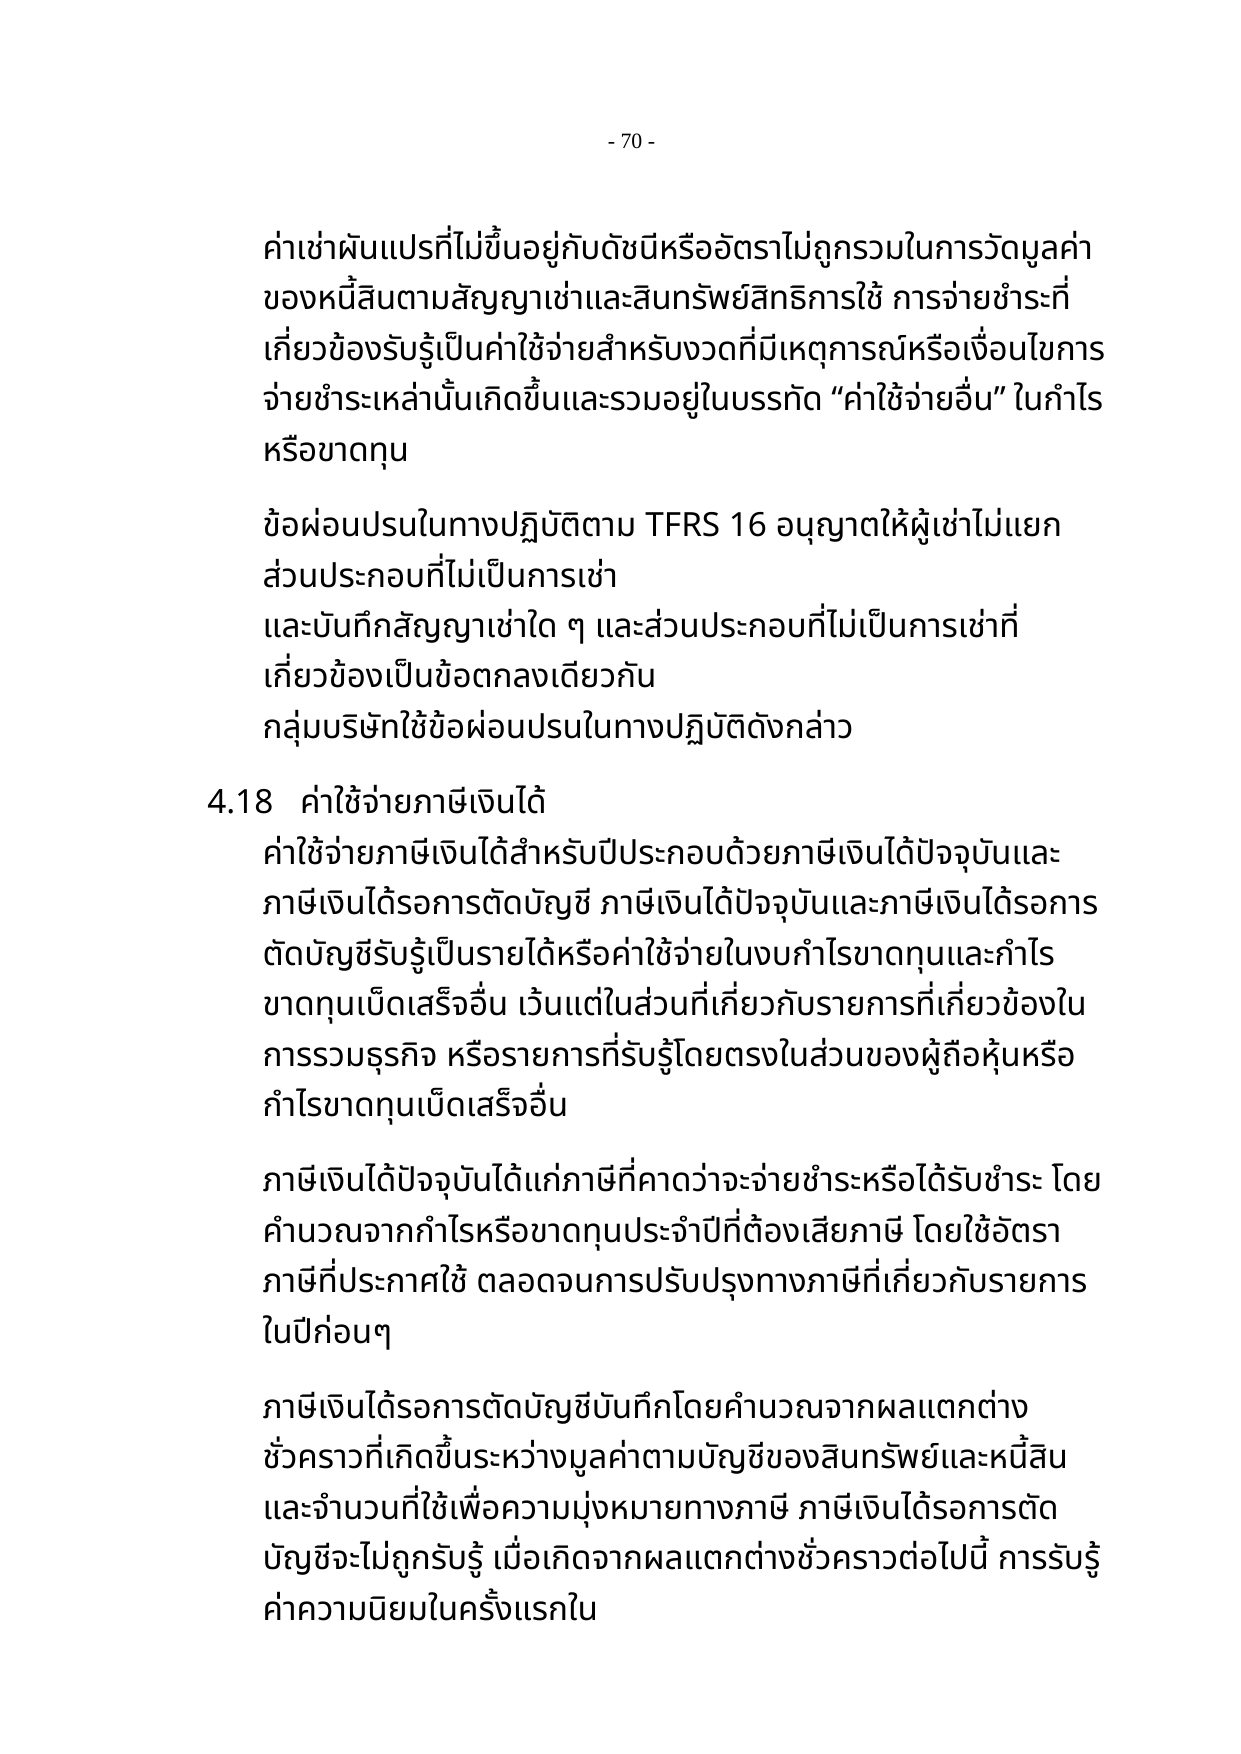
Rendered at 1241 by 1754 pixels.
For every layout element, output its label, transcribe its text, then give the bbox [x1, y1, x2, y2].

list ข้อผ่อนปรนในทางปฏิบัติตาม TFRS 16 อนุญาตให้ผู้เช่าไม่แยกส่วนประกอบที่ไม่เป็นการเช่า และบันทึกสัญญาเช่าใด ๆ และส่วนประกอบที่ไม่เป็นการเช่าที่เกี่ยวข้องเป็นข้อตกลงเดียวกัน กลุ่มบริษัทใช้ข้อผ่อนปรนในทางปฏิบัติดังกล่าว [262, 501, 1113, 753]
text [262, 1383, 1107, 1635]
list ค่าเช่าผันแปรที่ไม่ขึ้นอยู่กับดัชนีหรืออัตราไม่ถูกรวมในการวัดมูลค่าของหนี้สินตามสัญญาเช่าและสินทรัพย์สิทธิการใช้ การจ่ายชำระที่เกี่ยวข้องรับรู้เป็นค่าใช้จ่ายสำหรับงวดที่มีเหตุการณ์หรือเงื่อนไขการจ่ายชำระเหล่านั้นเกิดขึ้นและรวมอยู่ในบรรทัด “ค่าใช้จ่ายอื่น” ในกำไรหรือขาดทุน [262, 224, 1113, 476]
text ค่าใช้จ่ายภาษีเงินได้สำหรับปีประกอบด้วยภาษีเงินได้ปัจจุบันและภาษีเงินได้รอการตัดบัญชี ภาษีเงินได้ปัจจุบันและภาษีเงินได้รอการตัดบัญชีรับรู้เป็นรายได้หรือค่าใช้จ่ายในงบกำไรขาดทุนและกำไรขาดทุนเบ็ดเสร็จอื่น เว้นแต่ในส่วนที่เกี่ยวกับรายการที่เกี่ยวข้องในการรวมธุรกิจ หรือรายการที่รับรู้โดยตรงในส่วนของผู้ถือหุ้นหรือกำไรขาดทุนเบ็ดเสร็จอื่น [262, 829, 1107, 1131]
text 4.18 ค่าใช้จ่ายภาษีเงินได้ [207, 778, 1107, 829]
text ภาษีเงินได้ปัจจุบันได้แก่ภาษีที่คาดว่าจะจ่ายชำระหรือได้รับชำระ โดยคำนวณจากกำไรหรือขาดทุนประจำปีที่ต้องเสียภาษี โดยใช้อัตราภาษีที่ประกาศใช้ ตลอดจนการปรับปรุงทางภาษีที่เกี่ยวกับรายการในปีก่อนๆ [262, 1156, 1107, 1358]
